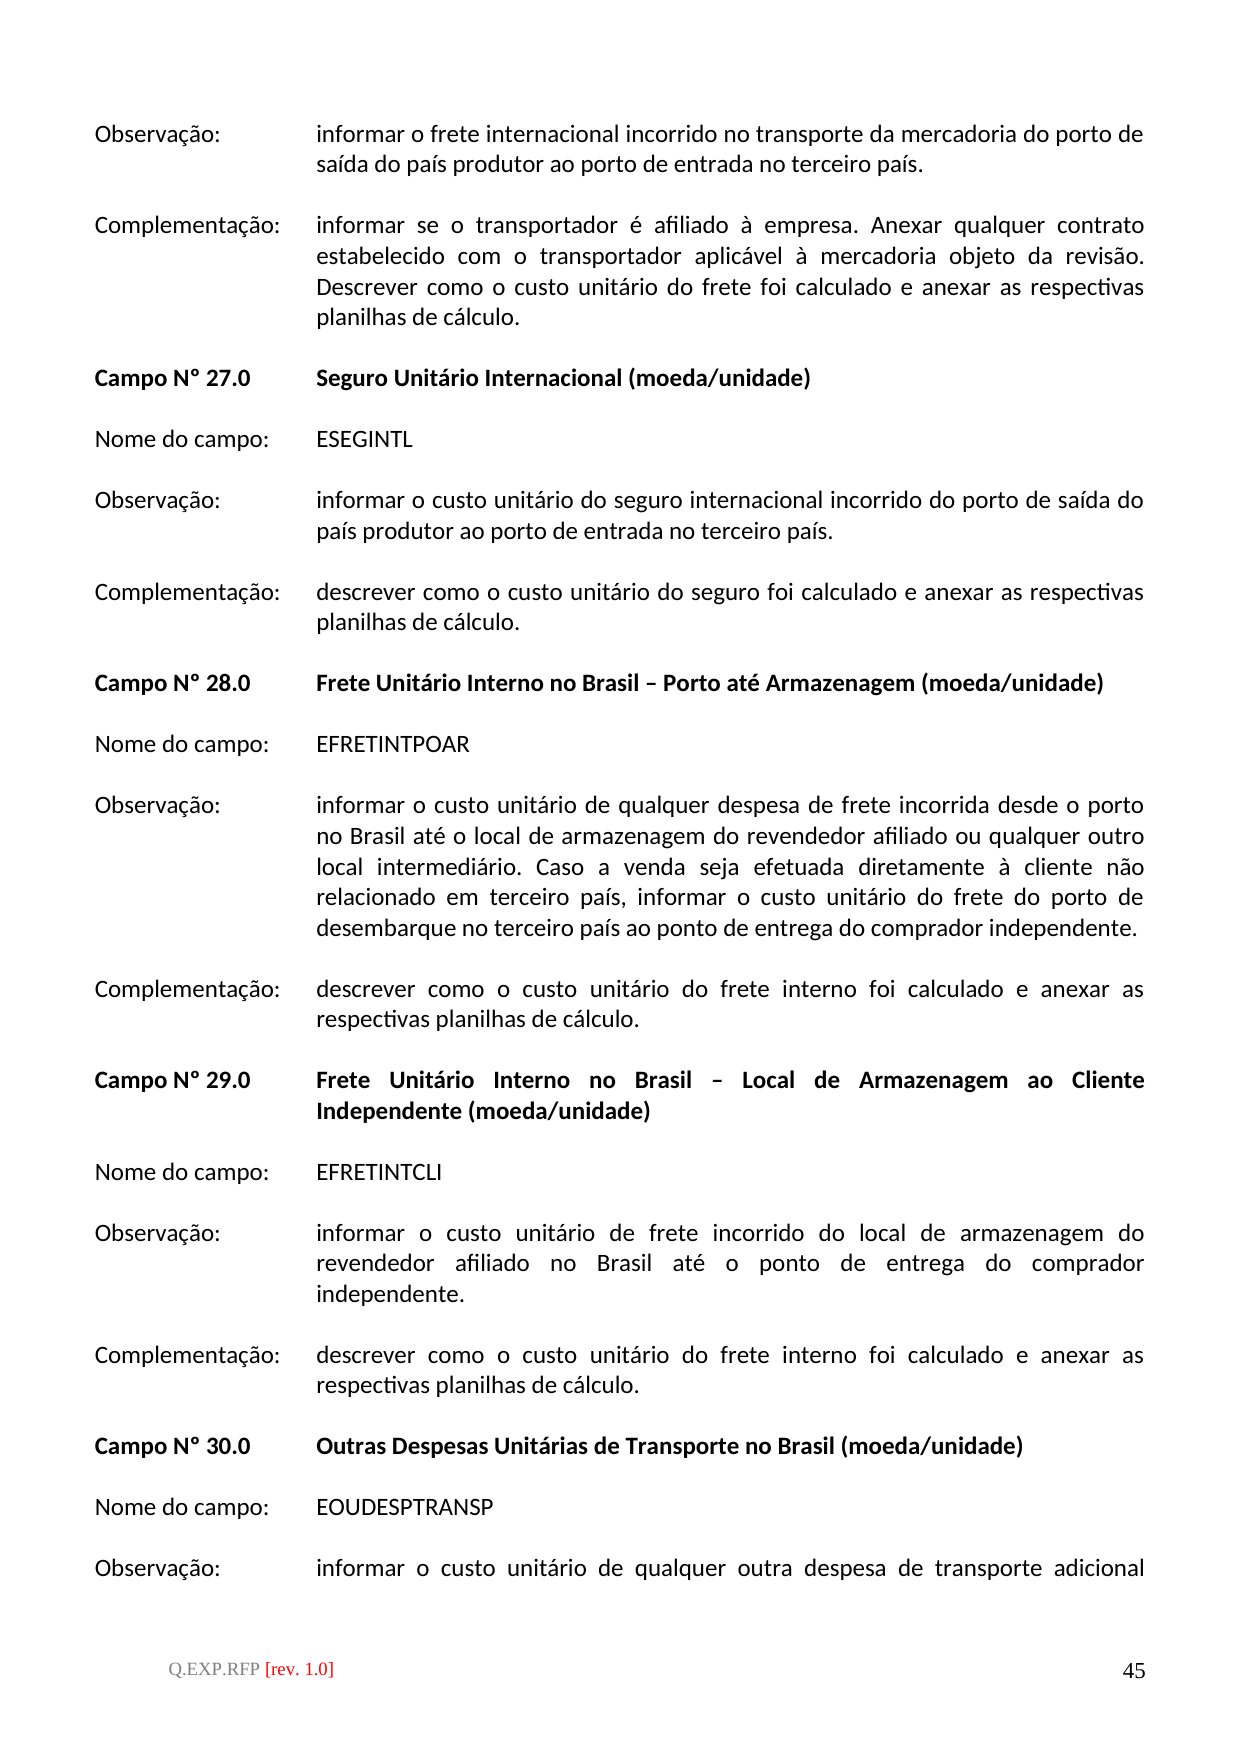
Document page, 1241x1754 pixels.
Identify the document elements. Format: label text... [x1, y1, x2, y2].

text Observação: informar o custo unitário de qualquer despesa de frete incorrida desde o porto no Brasil até o local de armazenagem do revendedor afiliado ou qualquer outro local intermediário. Caso a venda seja efetuada diretamente à cliente não relacionado em terceiro país, informar o custo unitário do frete do porto de desembarque no terceiro país ao ponto de entrega do comprador independente. [94, 789, 1146, 942]
text Campo Nº 29.0 Frete Unitário Interno no Brasil – Local de Armazenagem ao Cliente Independente (moeda/unidade) [94, 1064, 1146, 1125]
text Observação: informar o frete internacional incorrido no transporte da mercadoria do porto de saída do país produtor ao porto de entrada no terceiro país. [94, 118, 1146, 179]
text Complementação: descrever como o custo unitário do seguro foi calculado e anexar as respectivas planilhas de cálculo. [94, 576, 1146, 637]
text Complementação: informar se o transportador é afiliado à empresa. Anexar qualquer contrato estabelecido com o transportador aplicável à mercadoria objeto da revisão. Descrever como o custo unitário do frete foi calculado e anexar as respectivas planilhas de cálculo. [94, 210, 1146, 332]
text Observação: informar o custo unitário do seguro internacional incorrido do porto de saída do país produtor ao porto de entrada no terceiro país. [94, 484, 1146, 545]
text Campo Nº 27.0 Seguro Unitário Internacional (moeda/unidade) [94, 362, 1146, 393]
text Nome do campo: ESEGINTL [94, 423, 1146, 454]
text Nome do campo: EFRETINTCLI [94, 1156, 1146, 1186]
text Observação: informar o custo unitário de frete incorrido do local de armazenagem do revendedor afiliado no Brasil até o ponto de entrega do comprador independente. [94, 1217, 1146, 1308]
text Campo Nº 30.0 Outras Despesas Unitárias de Transporte no Brasil (moeda/unidade) [94, 1431, 1146, 1461]
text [94, 1553, 1146, 1583]
text Complementação: descrever como o custo unitário do frete interno foi calculado e anexar as respectivas planilhas de cálculo. [94, 973, 1146, 1034]
text Complementação: descrever como o custo unitário do frete interno foi calculado e anexar as respectivas planilhas de cálculo. [94, 1339, 1146, 1400]
text Nome do campo: EOUDESPTRANSP [94, 1492, 1146, 1522]
text Campo Nº 28.0 Frete Unitário Interno no Brasil – Porto até Armazenagem (moeda/unidade) [94, 667, 1146, 698]
text Nome do campo: EFRETINTPOAR [94, 728, 1146, 759]
